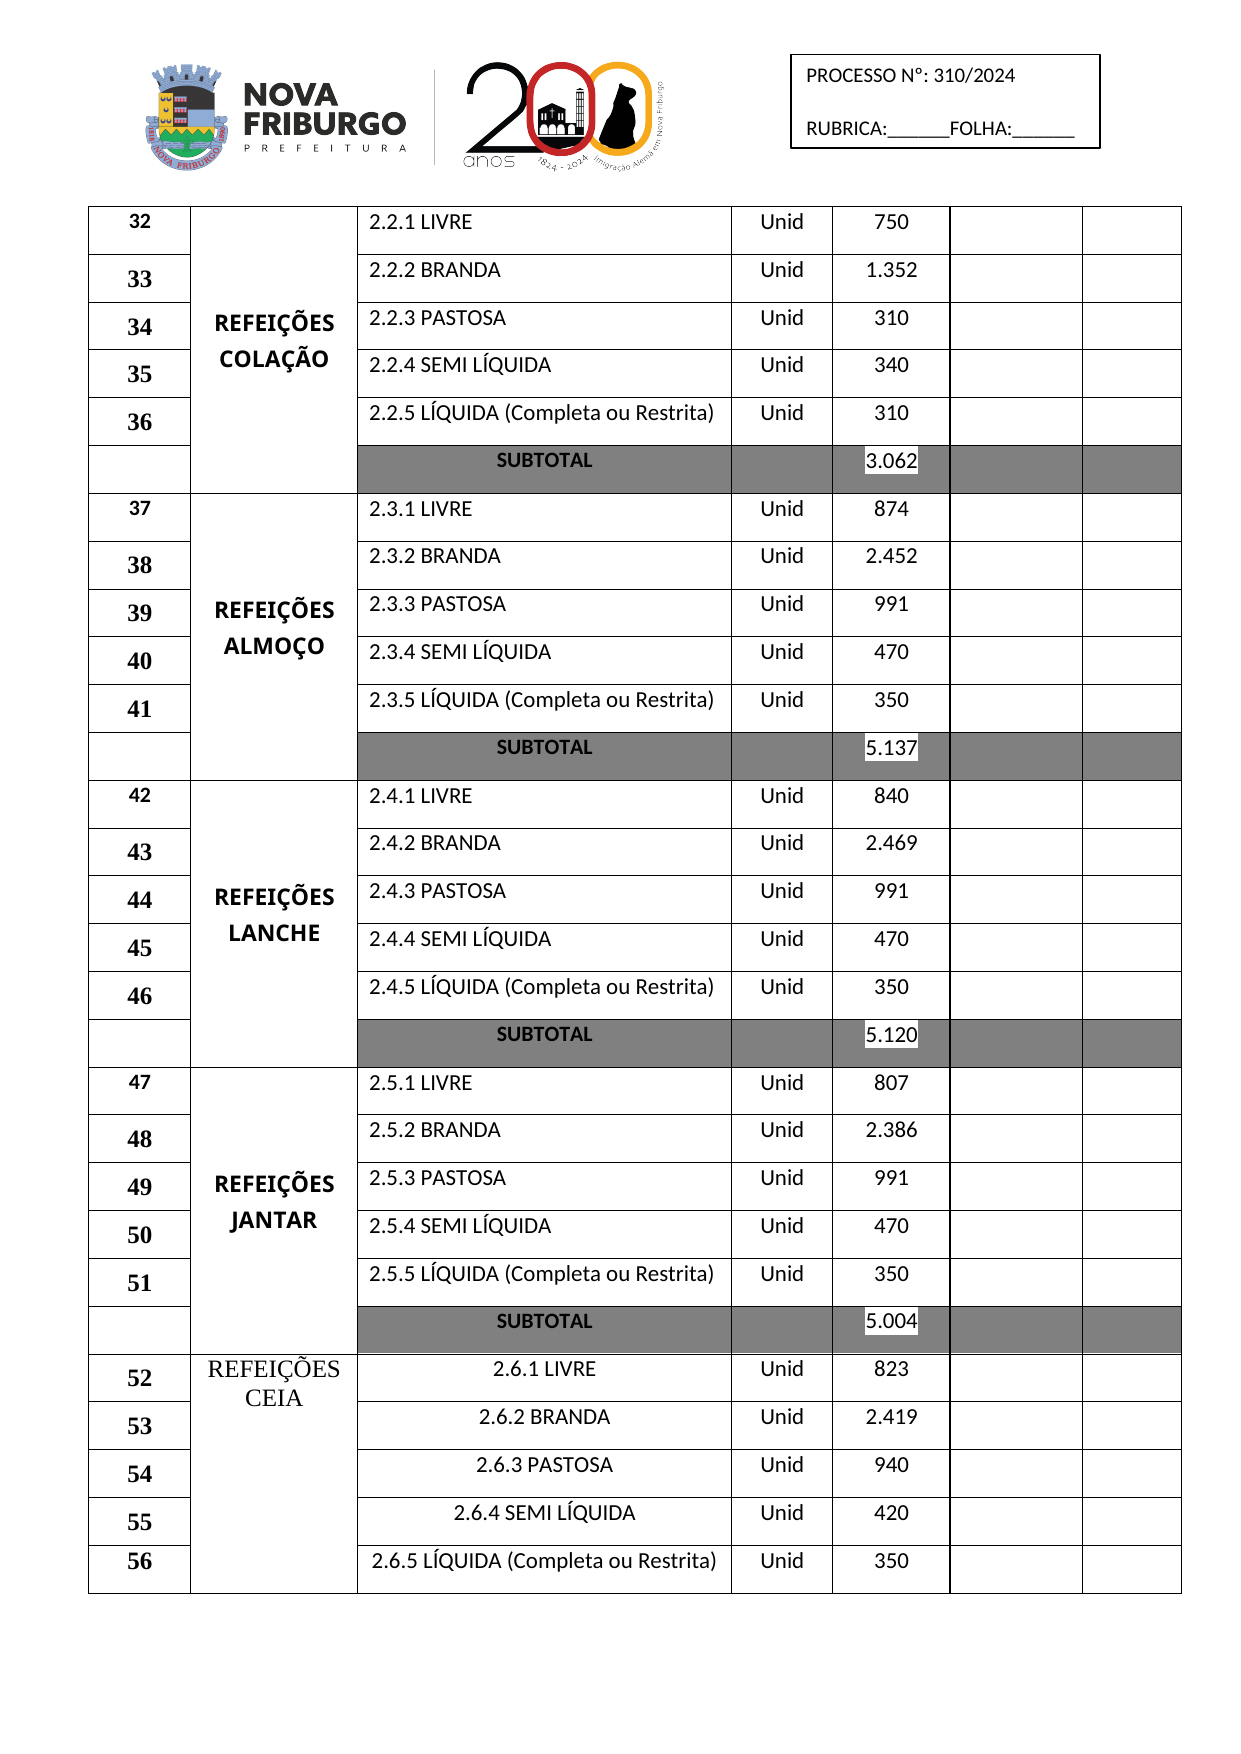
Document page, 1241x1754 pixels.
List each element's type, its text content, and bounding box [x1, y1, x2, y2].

table_cell [951, 303, 1082, 349]
table_cell [1083, 350, 1181, 397]
table_cell 310 [833, 303, 949, 349]
table_cell [1083, 207, 1181, 254]
table_cell [1083, 733, 1181, 780]
table_cell 2.5.5 LÍQUIDA (Completa ou Restrita) [358, 1259, 731, 1306]
table_cell 2.3.4 SEMI LÍQUIDA [358, 637, 731, 684]
table_cell [951, 1498, 1082, 1545]
table_cell [951, 398, 1082, 445]
table_cell 350 [833, 1546, 949, 1592]
table_cell 48 [89, 1115, 190, 1162]
table_cell 2.386 [833, 1115, 949, 1162]
table_cell 823 [833, 1355, 949, 1401]
table_cell SUBTOTAL [358, 446, 731, 493]
table_cell 991 [833, 876, 949, 923]
table_cell 43 [89, 829, 190, 875]
table_cell 470 [833, 924, 949, 971]
table_cell Unid [732, 590, 832, 636]
table_cell 470 [833, 1211, 949, 1258]
table_cell [1083, 494, 1181, 541]
picture [118, 29, 696, 200]
table_cell Unid [732, 1450, 832, 1497]
table_cell 32 [89, 207, 190, 254]
table_cell [1083, 1211, 1181, 1258]
table_cell [951, 542, 1082, 588]
table_cell [1083, 829, 1181, 875]
table_cell [732, 446, 832, 493]
table_cell Unid [732, 1546, 832, 1592]
table_cell Unid [732, 637, 832, 684]
table_cell 2.6.1 LIVRE [358, 1355, 731, 1401]
table_cell 940 [833, 1450, 949, 1497]
table_cell 49 [89, 1163, 190, 1210]
table_cell [1083, 1163, 1181, 1210]
table_cell [951, 637, 1082, 684]
table_cell 2.452 [833, 542, 949, 588]
table_cell Unid [732, 1163, 832, 1210]
table_cell Unid [732, 255, 832, 302]
table_cell [89, 733, 190, 780]
table_cell 52 [89, 1355, 190, 1401]
table_cell SUBTOTAL [358, 1307, 731, 1353]
table_cell Unid [732, 542, 832, 588]
table_cell [89, 1307, 190, 1353]
table_cell 50 [89, 1211, 190, 1258]
table_cell 2.3.2 BRANDA [358, 542, 731, 588]
table_cell [951, 1068, 1082, 1114]
table_cell 36 [89, 398, 190, 445]
table_cell 2.3.5 LÍQUIDA (Completa ou Restrita) [358, 685, 731, 732]
table_cell [1083, 303, 1181, 349]
table_cell [951, 255, 1082, 302]
table_cell REFEIÇÕES ALMOÇO [191, 494, 357, 780]
table_cell [951, 685, 1082, 732]
table_cell 5.137 [833, 733, 949, 780]
table_cell 54 [89, 1450, 190, 1497]
table_cell [89, 1020, 190, 1067]
table_cell 2.6.2 BRANDA [358, 1402, 731, 1449]
table_cell [1083, 1450, 1181, 1497]
table_cell Unid [732, 1355, 832, 1401]
table_cell 2.419 [833, 1402, 949, 1449]
table_cell 350 [833, 972, 949, 1019]
table_cell 2.4.1 LIVRE [358, 781, 731, 827]
table_cell 2.469 [833, 829, 949, 875]
table_cell Unid [732, 1498, 832, 1545]
table_cell 2.2.2 BRANDA [358, 255, 731, 302]
table_cell Unid [732, 876, 832, 923]
table_cell [1083, 1307, 1181, 1353]
table_cell 420 [833, 1498, 949, 1545]
table_cell 51 [89, 1259, 190, 1306]
table_cell 35 [89, 350, 190, 397]
table_cell Unid [732, 924, 832, 971]
table_cell [732, 1307, 832, 1353]
table_cell 2.5.1 LIVRE [358, 1068, 731, 1114]
table_cell [1083, 972, 1181, 1019]
table_cell 874 [833, 494, 949, 541]
table_cell 37 [89, 494, 190, 541]
table_cell [951, 733, 1082, 780]
table_cell 42 [89, 781, 190, 827]
table_cell 2.6.4 SEMI LÍQUIDA [358, 1498, 731, 1545]
table_cell 2.6.3 PASTOSA [358, 1450, 731, 1497]
table_cell [951, 1020, 1082, 1067]
table_cell 2.2.5 LÍQUIDA (Completa ou Restrita) [358, 398, 731, 445]
table_cell [951, 829, 1082, 875]
table_cell 340 [833, 350, 949, 397]
table_cell REFEIÇÕES CEIA [191, 1355, 357, 1592]
table_cell 38 [89, 542, 190, 588]
table_cell Unid [732, 494, 832, 541]
table_cell [951, 446, 1082, 493]
table_cell SUBTOTAL [358, 1020, 731, 1067]
table_cell 2.4.3 PASTOSA [358, 876, 731, 923]
table_cell [951, 972, 1082, 1019]
table_cell [951, 924, 1082, 971]
table_cell 55 [89, 1498, 190, 1545]
table_cell 2.3.1 LIVRE [358, 494, 731, 541]
table_cell 47 [89, 1068, 190, 1114]
table_cell 5.120 [833, 1020, 949, 1067]
table_cell [1083, 1355, 1181, 1401]
table_cell [1083, 876, 1181, 923]
table_cell 2.4.2 BRANDA [358, 829, 731, 875]
table_cell [1083, 255, 1181, 302]
table_cell Unid [732, 398, 832, 445]
table_cell [1083, 924, 1181, 971]
table_cell [951, 1450, 1082, 1497]
table_cell Unid [732, 781, 832, 827]
table_cell [732, 733, 832, 780]
table_cell [951, 781, 1082, 827]
table_cell Unid [732, 350, 832, 397]
table_cell 5.004 [833, 1307, 949, 1353]
table_cell 2.2.1 LIVRE [358, 207, 731, 254]
table_cell [951, 590, 1082, 636]
table_cell [951, 1307, 1082, 1353]
table_cell [1083, 1068, 1181, 1114]
table_cell [951, 494, 1082, 541]
table_cell [732, 1020, 832, 1067]
table_cell [1083, 1402, 1181, 1449]
table_cell [1083, 1498, 1181, 1545]
table_cell [1083, 685, 1181, 732]
table_cell 39 [89, 590, 190, 636]
table_cell Unid [732, 1402, 832, 1449]
table_cell REFEIÇÕES JANTAR [191, 1068, 357, 1353]
table_cell [951, 1115, 1082, 1162]
table_cell [1083, 637, 1181, 684]
table_cell 2.6.5 LÍQUIDA (Completa ou Restrita) [358, 1546, 731, 1592]
table_cell Unid [732, 972, 832, 1019]
table_cell 991 [833, 590, 949, 636]
table_cell [951, 1402, 1082, 1449]
table_cell 1.352 [833, 255, 949, 302]
table_cell 470 [833, 637, 949, 684]
table_cell Unid [732, 829, 832, 875]
table_cell Unid [732, 1115, 832, 1162]
table_cell 310 [833, 398, 949, 445]
table_cell [951, 1355, 1082, 1401]
table_cell [1083, 1259, 1181, 1306]
table_cell 2.5.4 SEMI LÍQUIDA [358, 1211, 731, 1258]
table_cell 41 [89, 685, 190, 732]
table_cell 2.4.5 LÍQUIDA (Completa ou Restrita) [358, 972, 731, 1019]
table_cell Unid [732, 685, 832, 732]
table_cell 2.5.2 BRANDA [358, 1115, 731, 1162]
table_cell 45 [89, 924, 190, 971]
table_cell 46 [89, 972, 190, 1019]
table_cell [1083, 1020, 1181, 1067]
table_cell Unid [732, 1211, 832, 1258]
table_cell 40 [89, 637, 190, 684]
table_cell 991 [833, 1163, 949, 1210]
table_cell Unid [732, 1068, 832, 1114]
table_cell [1083, 781, 1181, 827]
table_cell 750 [833, 207, 949, 254]
table_cell 56 [89, 1546, 190, 1592]
table_cell REFEIÇÕES LANCHE [191, 781, 357, 1067]
table_cell [951, 876, 1082, 923]
table_cell [89, 446, 190, 493]
table_cell [951, 207, 1082, 254]
table_cell 2.3.3 PASTOSA [358, 590, 731, 636]
table_cell 2.4.4 SEMI LÍQUIDA [358, 924, 731, 971]
table_cell 840 [833, 781, 949, 827]
table_cell 53 [89, 1402, 190, 1449]
table_cell 2.2.4 SEMI LÍQUIDA [358, 350, 731, 397]
table_cell Unid [732, 1259, 832, 1306]
table_cell 350 [833, 685, 949, 732]
table_cell 34 [89, 303, 190, 349]
table_cell [951, 1546, 1082, 1592]
table_cell 2.5.3 PASTOSA [358, 1163, 731, 1210]
table_cell [951, 350, 1082, 397]
table_cell [1083, 1546, 1181, 1592]
table_cell [1083, 398, 1181, 445]
table_cell Unid [732, 303, 832, 349]
table_cell [951, 1211, 1082, 1258]
table_cell [951, 1259, 1082, 1306]
table_cell Unid [732, 207, 832, 254]
table_cell [951, 1163, 1082, 1210]
table_cell [1083, 590, 1181, 636]
table_cell 807 [833, 1068, 949, 1114]
table_cell 3.062 [833, 446, 949, 493]
table_cell 350 [833, 1259, 949, 1306]
table_cell REFEIÇÕES COLAÇÃO [191, 207, 357, 493]
table_cell 2.2.3 PASTOSA [358, 303, 731, 349]
table_cell SUBTOTAL [358, 733, 731, 780]
table_cell [1083, 1115, 1181, 1162]
table_cell [1083, 446, 1181, 493]
table_cell 44 [89, 876, 190, 923]
table_cell 33 [89, 255, 190, 302]
table_cell [1083, 542, 1181, 588]
